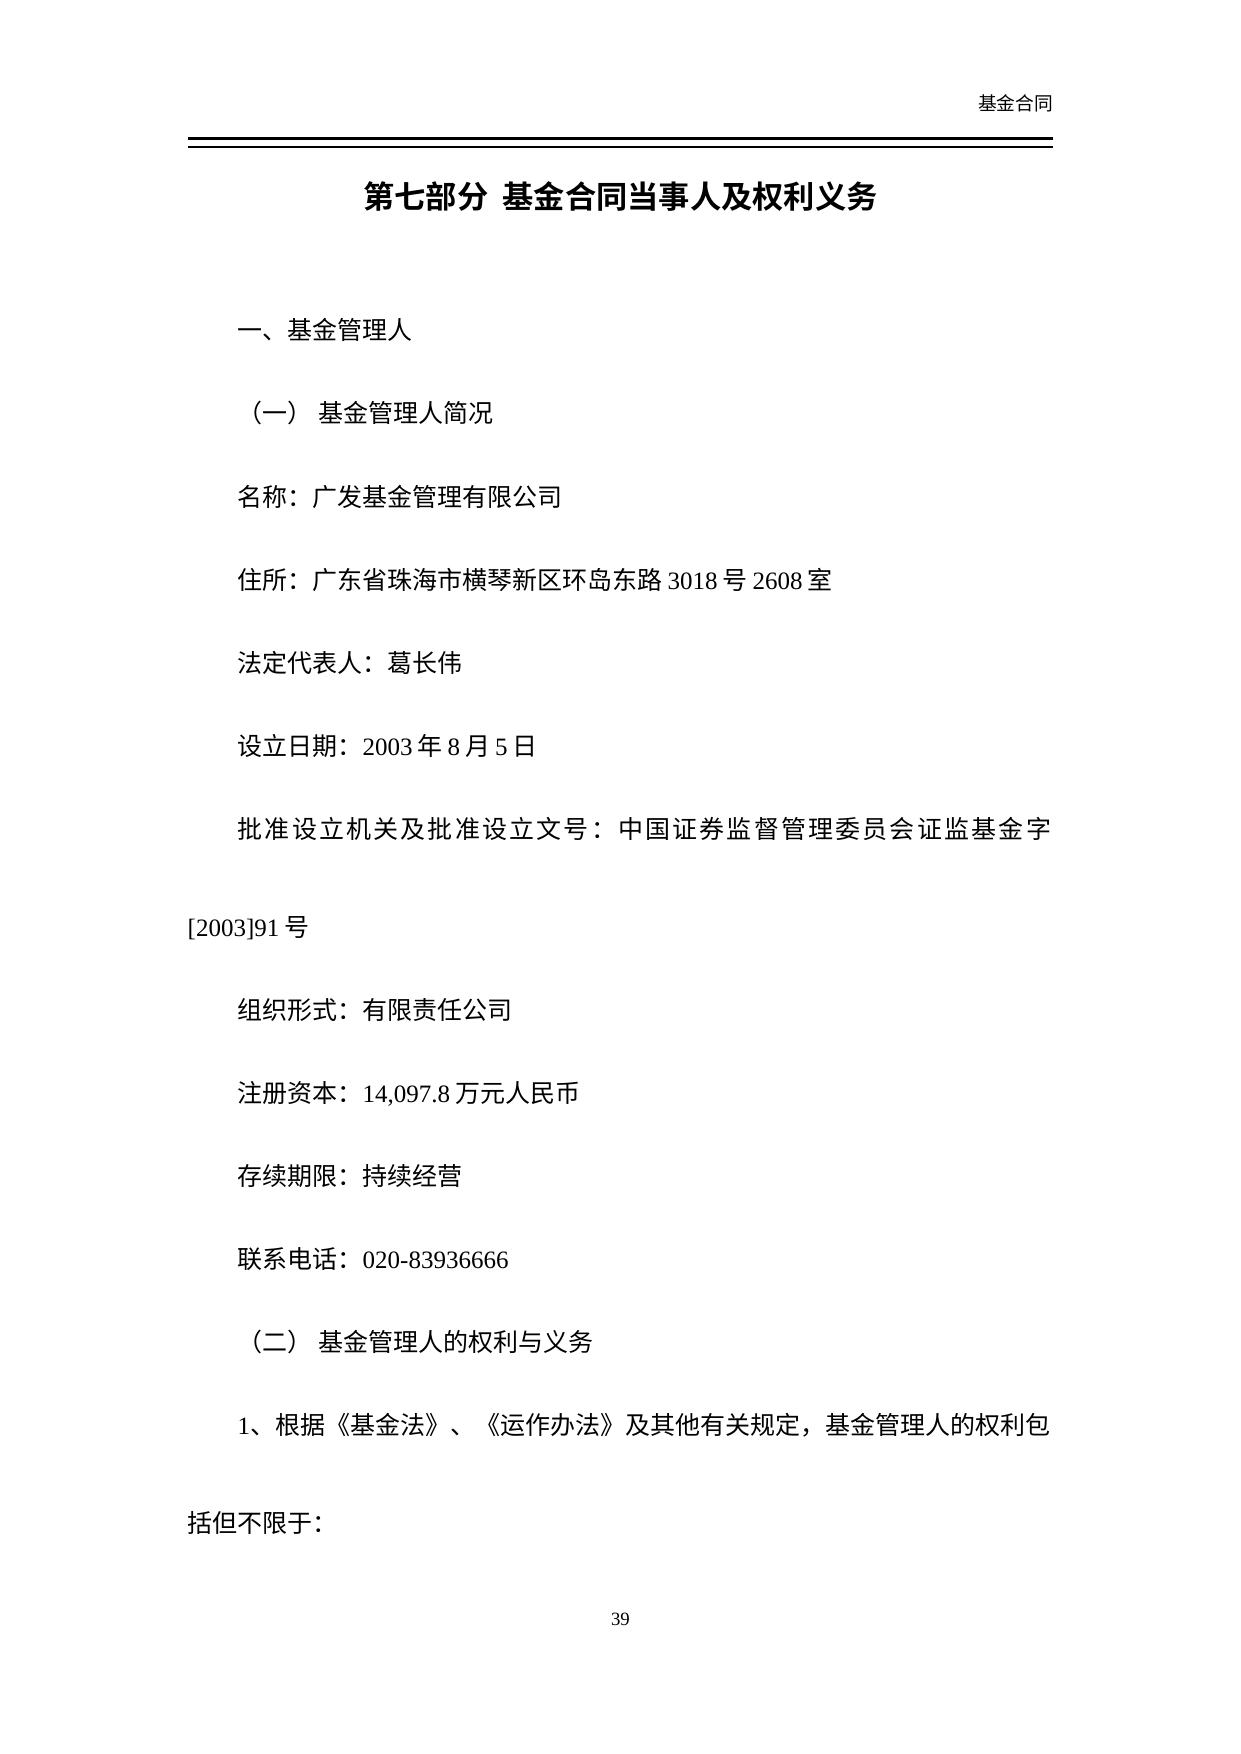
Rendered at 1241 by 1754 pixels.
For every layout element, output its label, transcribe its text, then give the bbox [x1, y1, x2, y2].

text 组织形式：有限责任公司 [187, 976, 1053, 1041]
text （一） 基金管理人简况 [187, 379, 1053, 444]
text 1、根据《基金法》、《运作办法》及其他有关规定，基金管理人的权利包括但不限于： [187, 1391, 1053, 1554]
text 名称：广发基金管理有限公司 [187, 463, 1053, 528]
text （二） 基金管理人的权利与义务 [187, 1308, 1053, 1373]
text 批准设立机关及批准设立文号：中国证券监督管理委员会证监基金字[2003]91号 [187, 795, 1053, 958]
text 设立日期：2003年8月5日 [187, 712, 1053, 777]
text 法定代表人：葛长伟 [187, 629, 1053, 694]
text 联系电话：020-83936666 [187, 1225, 1053, 1290]
text 住所：广东省珠海市横琴新区环岛东路3018号2608室 [187, 546, 1053, 611]
subtitle 第七部分 基金合同当事人及权利义务 [187, 162, 1053, 227]
text 注册资本：14,097.8万元人民币 [187, 1059, 1053, 1124]
text 存续期限：持续经营 [187, 1142, 1053, 1207]
text 一、基金管理人 [187, 296, 1053, 361]
